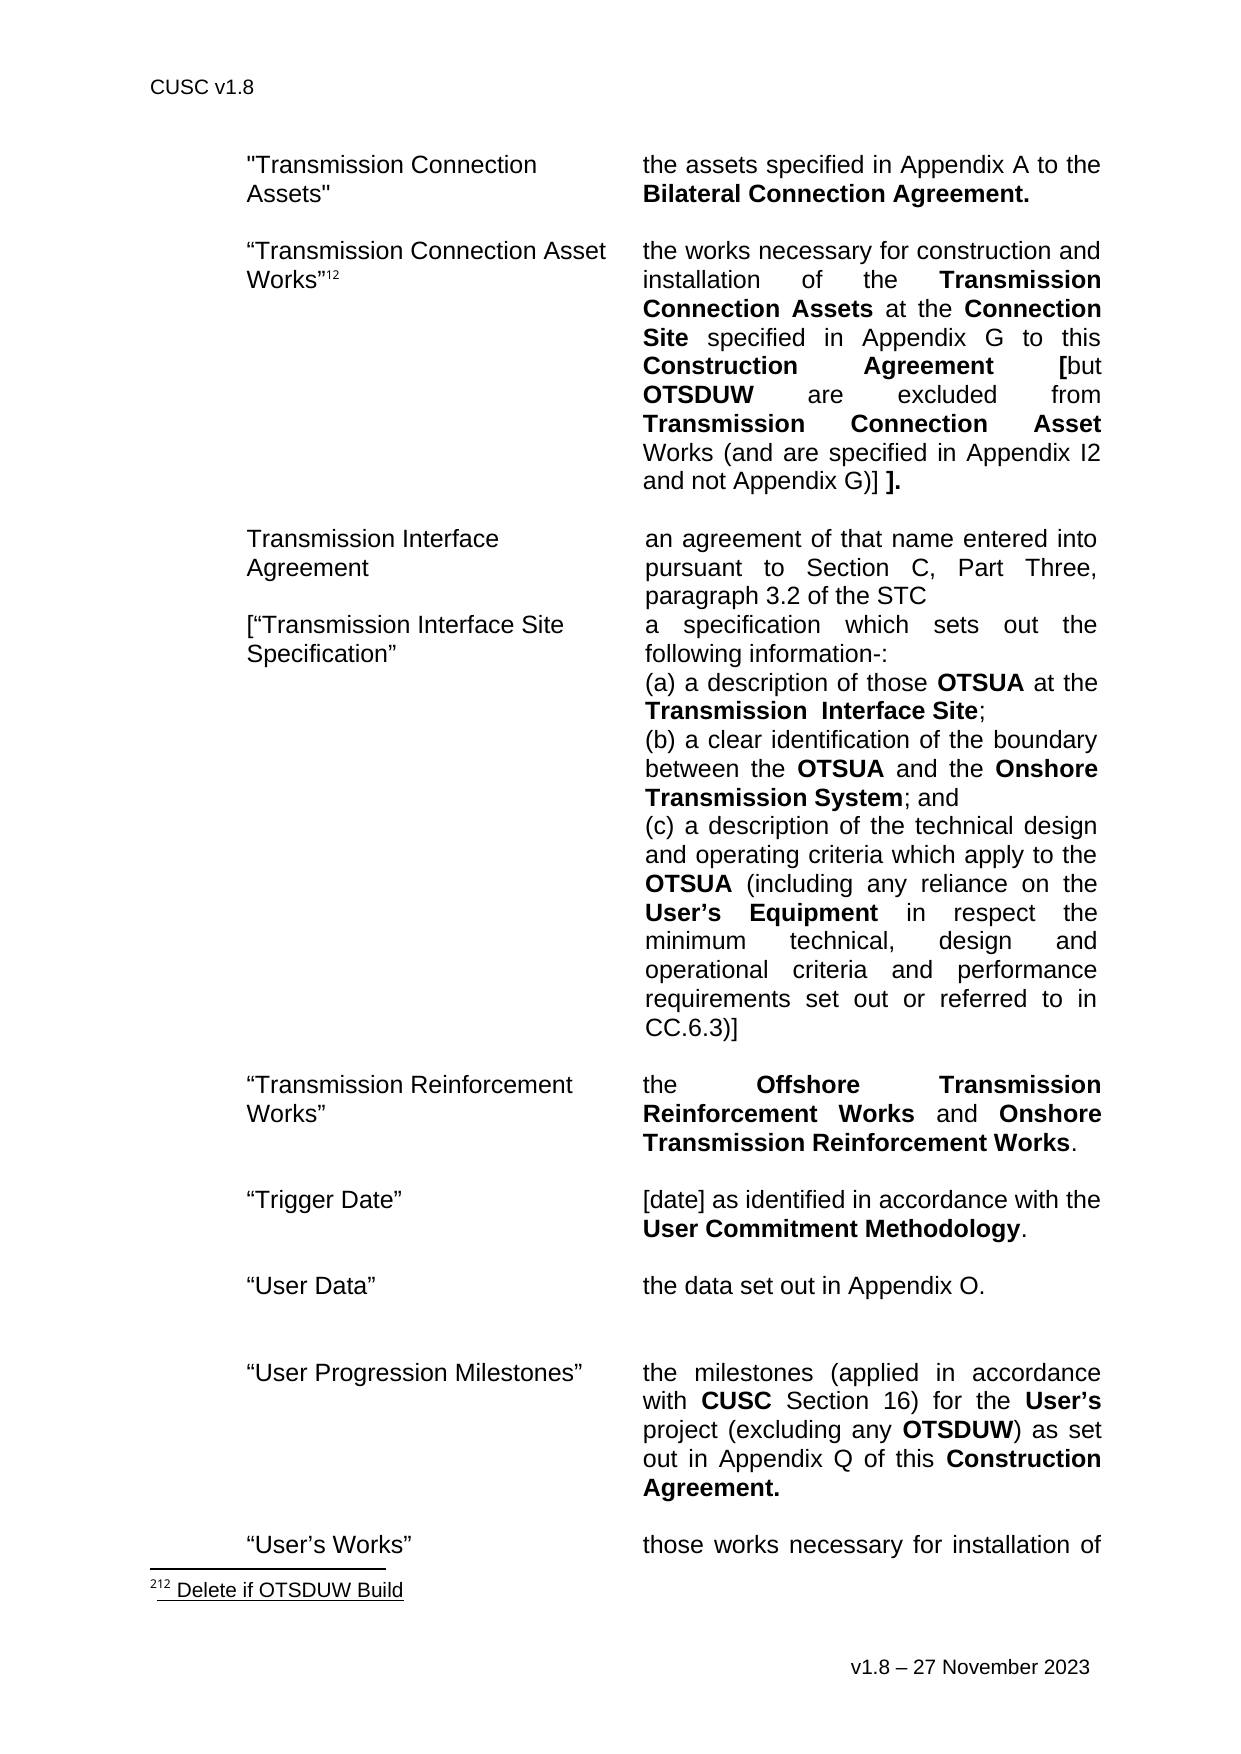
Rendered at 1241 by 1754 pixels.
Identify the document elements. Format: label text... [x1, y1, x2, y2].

table_cell “Transmission Connection Asset Works”12 [235, 236, 631, 524]
table_cell the milestones (applied in accordance with CUSC Section 16) for the User’s project (excluding any OTSDUW) as set out in Appendix Q of this Construction Agreement. [631, 1358, 1113, 1530]
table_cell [631, 1530, 1113, 1559]
table_cell the data set out in Appendix O. [631, 1271, 1113, 1357]
table_cell “User Data” [235, 1271, 631, 1357]
table_cell "Transmission Connection Assets" [235, 150, 631, 236]
table_cell “Transmission Reinforcement Works” [235, 1070, 631, 1185]
table_cell Transmission Interface Agreement [235, 524, 634, 610]
table_cell a specification which sets out the following information-: (a) a description of those OTSUA at the Transmission Interface Site; (b) a clear identification of the boundary between the OTSUA and the Onshore Transmission System; and (c) a description of the technical design and operating criteria which apply to the OTSUA (including any reliance on the User’s Equipment in respect the minimum technical, design and operational criteria and performance requirements set out or referred to in CC.6.3)] [634, 610, 1109, 1070]
table_cell “User’s Works” [235, 1530, 631, 1559]
table_cell the works necessary for construction and installation of the Transmission Connection Assets at the Connection Site specified in Appendix G to this Construction Agreement [but OTSDUW are excluded from Transmission Connection Asset Works (and are specified in Appendix I2 and not Appendix G)] ]. [631, 236, 1113, 524]
table_cell an agreement of that name entered into pursuant to Section C, Part Three, paragraph 3.2 of the STC [634, 524, 1109, 610]
table_cell “User Progression Milestones” [235, 1358, 631, 1530]
table_cell [“Transmission Interface Site Specification” [235, 610, 634, 1070]
table_cell the Offshore Transmission Reinforcement Works and Onshore Transmission Reinforcement Works. [631, 1070, 1113, 1185]
table_cell [date] as identified in accordance with the User Commitment Methodology. [631, 1185, 1113, 1271]
table_cell “Trigger Date” [235, 1185, 631, 1271]
table_cell the assets specified in Appendix A to the Bilateral Connection Agreement. [631, 150, 1113, 236]
